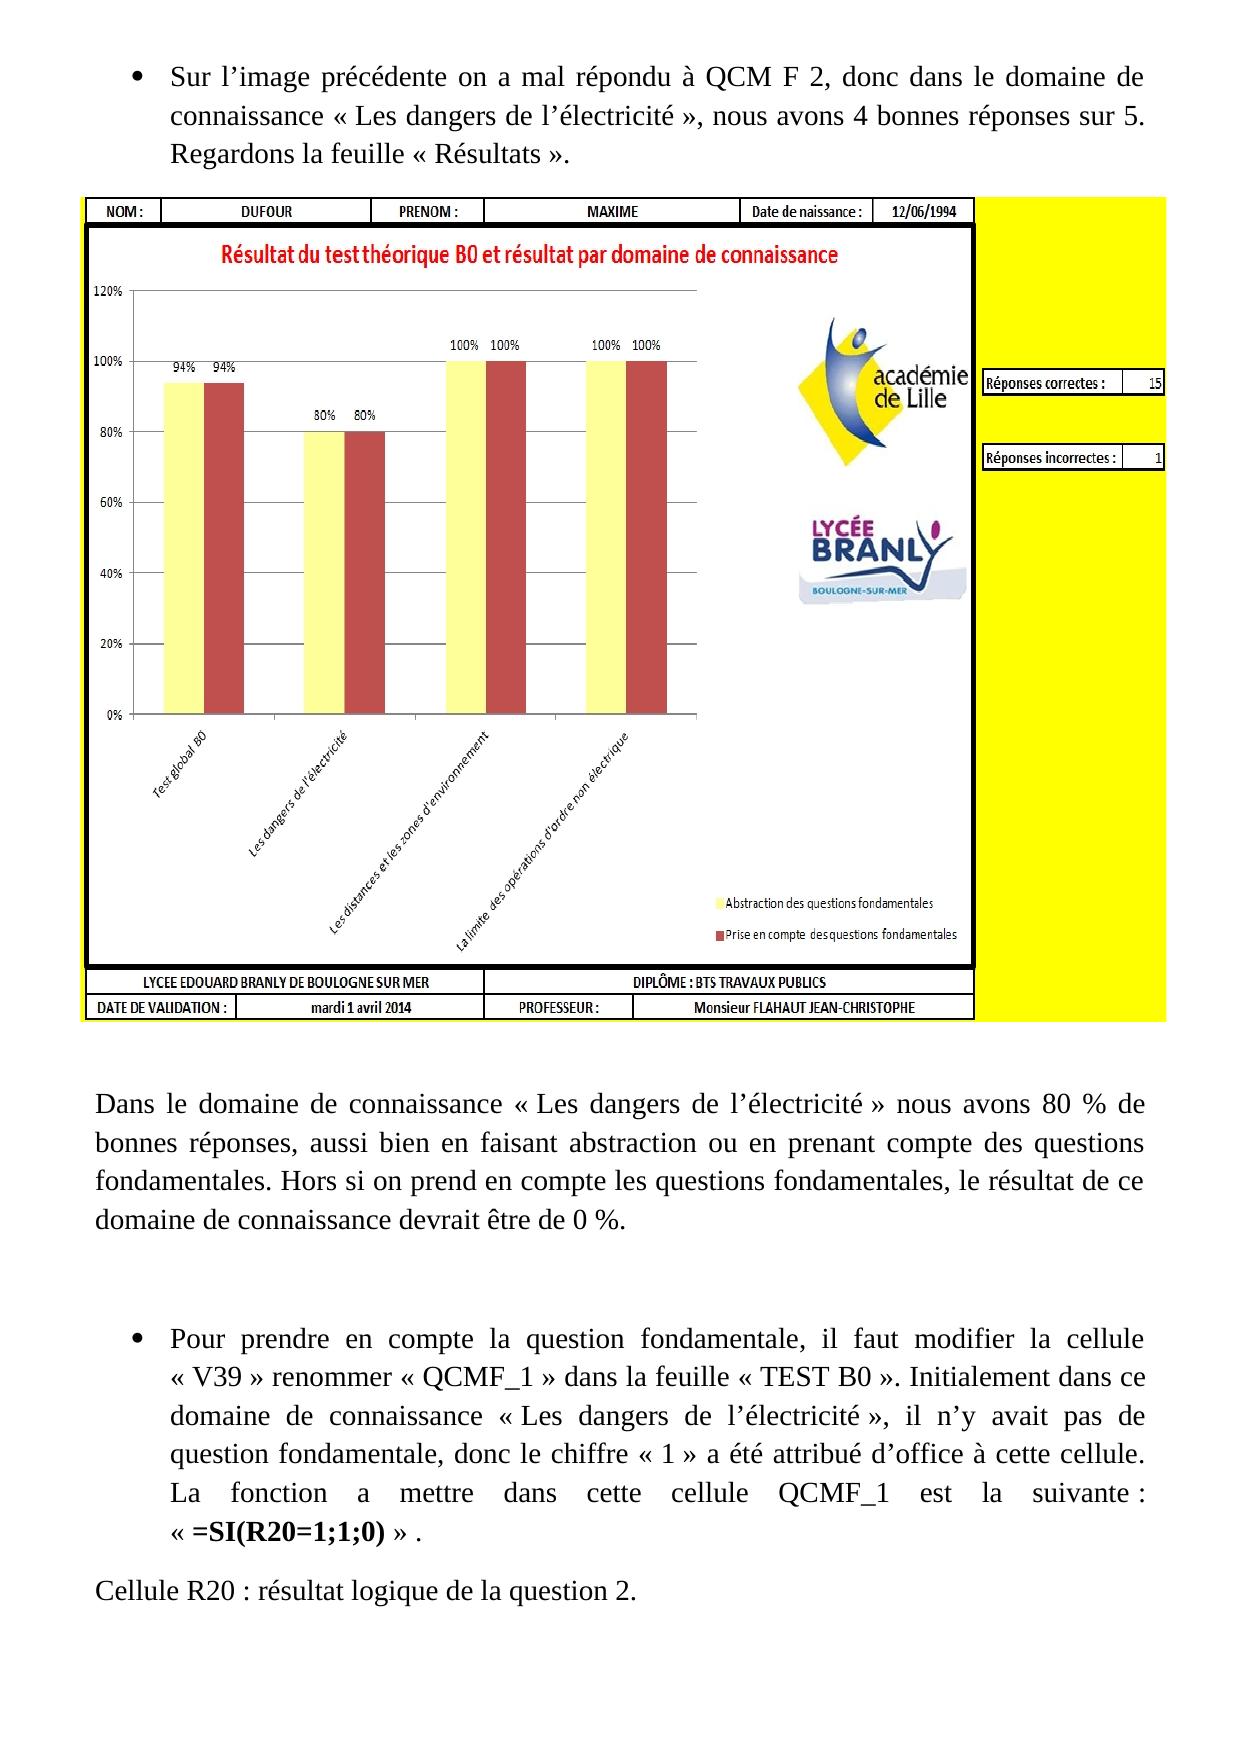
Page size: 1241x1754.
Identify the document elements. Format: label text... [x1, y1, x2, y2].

list Pour prendre en compte la question fondamentale, il faut modifier la cellule « V39 » renommer « QCMF_1 » dans la feuille « TEST B0 ». Initialement dans ce domaine de connaissance « Les dangers de l’électricité », il n’y avait pas de question fondamentale, donc le chiffre « 1 » a été attribué d’office à cette cellule. La fonction a mettre dans cette cellule QCMF_1 est la suivante : « =SI(R20=1;1;0) » . [132, 1321, 1146, 1547]
picture [80, 197, 1167, 1022]
text Dans le domaine de connaissance « Les dangers de l’électricité » nous avons 80 % de bonnes réponses, aussi bien en faisant abstraction ou en prenant compte des questions fondamentales. Hors si on prend en compte les questions fondamentales, le résultat de ce domaine de connaissance devrait être de 0 %. [95, 1086, 1146, 1236]
list Sur l’image précédente on a mal répondu à QCM F 2, donc dans le domaine de connaissance « Les dangers de l’électricité », nous avons 4 bonnes réponses sur 5. Regardons la feuille « Résultats ». [132, 59, 1146, 170]
text Cellule R20 : résultat logique de la question 2. [95, 1573, 1146, 1607]
